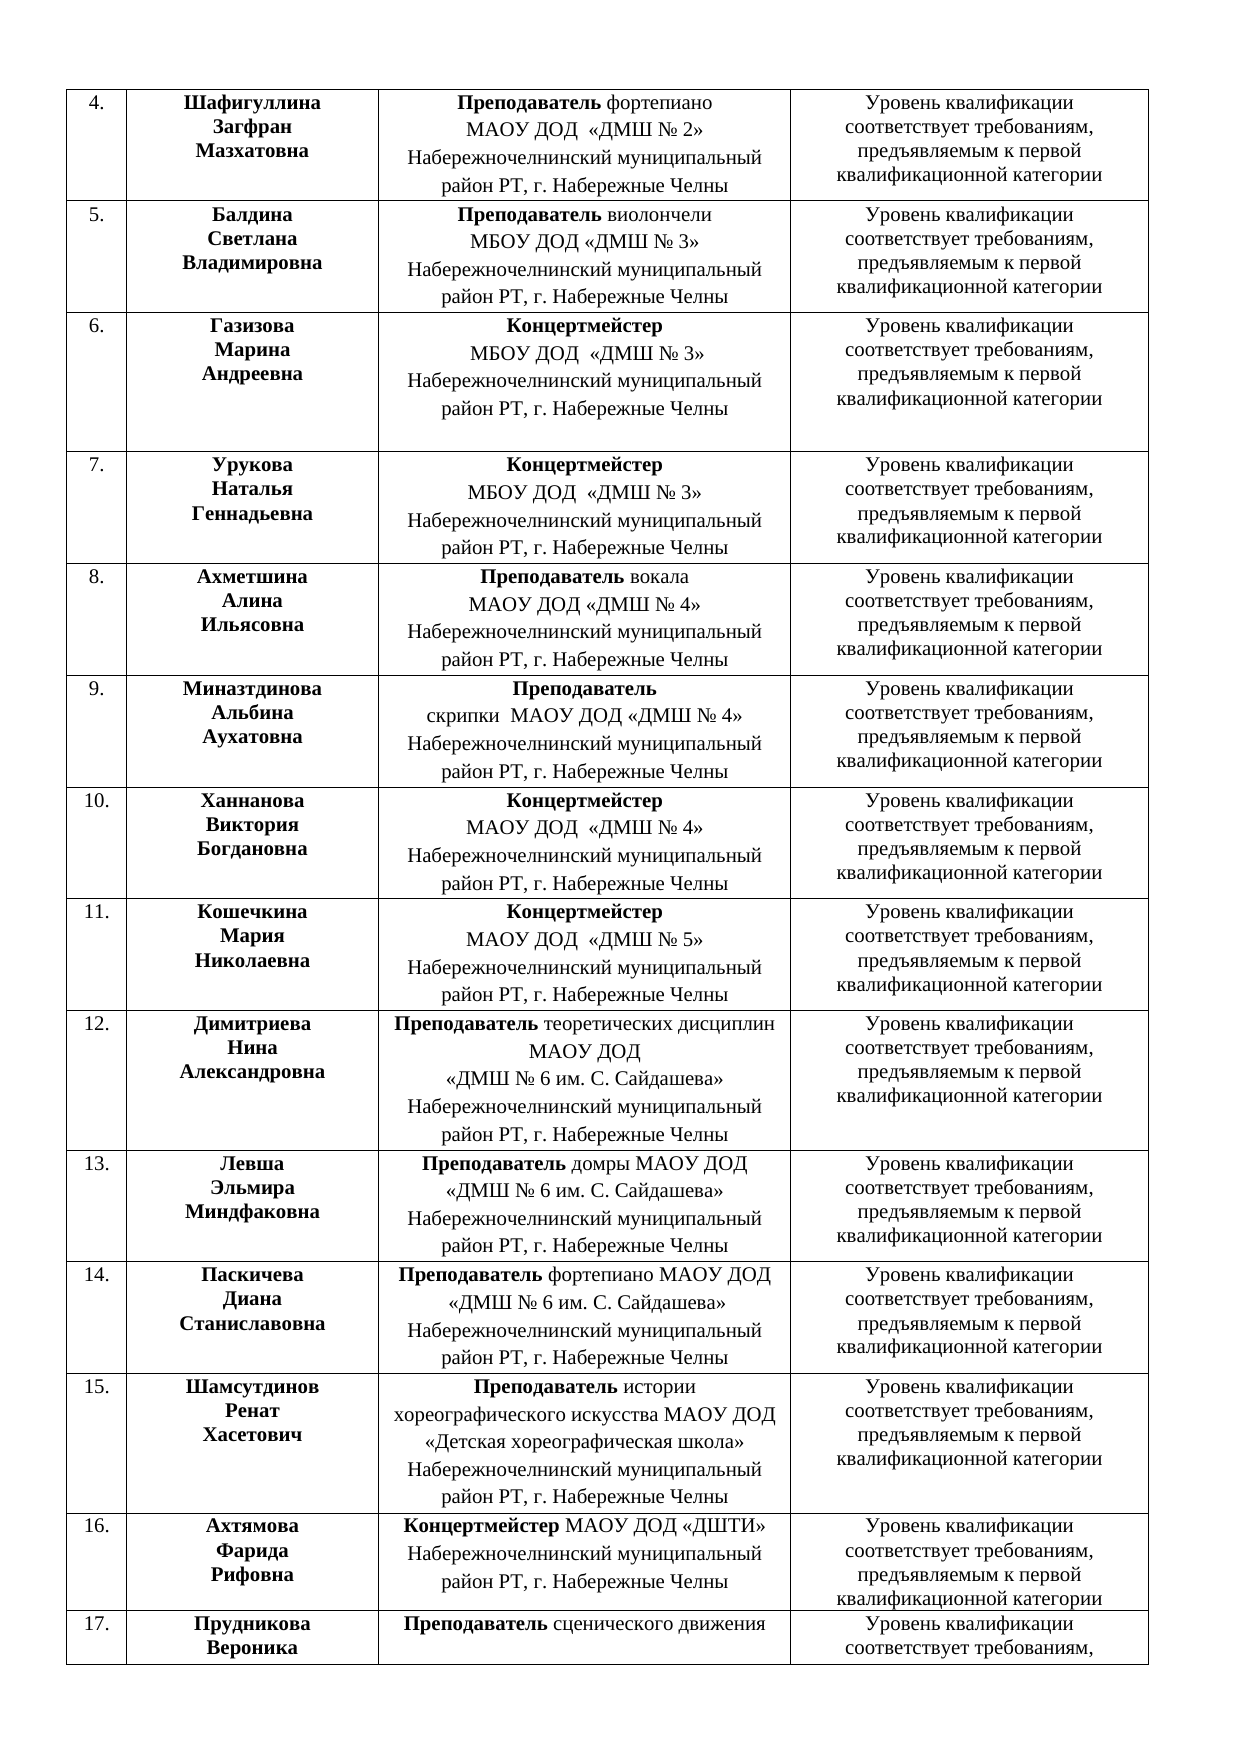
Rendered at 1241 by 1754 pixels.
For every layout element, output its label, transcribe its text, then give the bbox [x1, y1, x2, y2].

table_cell Концертмейстер МБОУ ДОД «ДМШ № 3» Набережночелнинский муниципальный район РТ, г. Набережные Челны [379, 313, 790, 451]
table_cell Уровень квалификации соответствует требованиям, предъявляемым к первой квалификационной категории [791, 1151, 1148, 1261]
table_cell 9. [67, 676, 126, 787]
table_cell Ханнанова Виктория Богдановна [127, 788, 378, 898]
table_cell Уровень квалификации соответствует требованиям, предъявляемым к первой квалификационной категории [791, 676, 1148, 787]
table_cell 16. [67, 1514, 126, 1610]
table_cell 15. [67, 1374, 126, 1512]
table_cell Преподаватель фортепиано МАОУ ДОД «ДМШ № 6 им. С. Сайдашева» Набережночелнинский муниципальный район РТ, г. Набережные Челны [379, 1262, 790, 1373]
table_cell 5. [67, 201, 126, 312]
table_cell Миназтдинова Альбина Аухатовна [127, 676, 378, 787]
table_cell Балдина Светлана Владимировна [127, 201, 378, 312]
table_cell Уровень квалификации соответствует требованиям, предъявляемым к первой квалификационной категории [791, 788, 1148, 898]
table_cell 4. [67, 90, 126, 200]
table_cell 10. [67, 788, 126, 898]
table_cell Уровень квалификации соответствует требованиям, предъявляемым к первой квалификационной категории [791, 564, 1148, 675]
table_cell Концертмейстер МАОУ ДОД «ДМШ № 5» Набережночелнинский муниципальный район РТ, г. Набережные Челны [379, 899, 790, 1010]
table_cell Концертмейстер МБОУ ДОД «ДМШ № 3» Набережночелнинский муниципальный район РТ, г. Набережные Челны [379, 452, 790, 563]
table_cell Димитриева Нина Александровна [127, 1011, 378, 1149]
table_cell 17. [67, 1611, 126, 1663]
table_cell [791, 90, 1148, 200]
table_cell Ахметшина Алина Ильясовна [127, 564, 378, 675]
table_cell Урукова Наталья Геннадьевна [127, 452, 378, 563]
table_cell Уровень квалификации соответствует требованиям, предъявляемым к первой квалификационной категории [791, 1262, 1148, 1373]
table_cell Концертмейстер МАОУ ДОД «ДШТИ» Набережночелнинский муниципальный район РТ, г. Набережные Челны [379, 1514, 790, 1610]
table_cell Шамсутдинов Ренат Хасетович [127, 1374, 378, 1512]
table_cell Уровень квалификации соответствует требованиям, предъявляемым к первой квалификационной категории [791, 1514, 1148, 1610]
table_cell Концертмейстер МАОУ ДОД «ДМШ № 4» Набережночелнинский муниципальный район РТ, г. Набережные Челны [379, 788, 790, 898]
table_cell Левша Эльмира Миндфаковна [127, 1151, 378, 1261]
table_cell 6. [67, 313, 126, 451]
table_cell Уровень квалификации соответствует требованиям, предъявляемым к первой квалификационной категории [791, 452, 1148, 563]
table_cell 14. [67, 1262, 126, 1373]
table_cell Уровень квалификации соответствует требованиям, предъявляемым к первой квалификационной категории [791, 1011, 1148, 1149]
table_cell Преподаватель теоретических дисциплин МАОУ ДОД «ДМШ № 6 им. С. Сайдашева» Набережночелнинский муниципальный район РТ, г. Набережные Челны [379, 1011, 790, 1149]
table_cell Уровень квалификации соответствует требованиям, предъявляемым к первой квалификационной категории [791, 1374, 1148, 1512]
table_cell Ахтямова Фарида Рифовна [127, 1514, 378, 1610]
table_cell Преподаватель виолончели МБОУ ДОД «ДМШ № 3» Набережночелнинский муниципальный район РТ, г. Набережные Челны [379, 201, 790, 312]
table_cell 8. [67, 564, 126, 675]
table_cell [127, 1611, 378, 1663]
table_cell Преподаватель вокала МАОУ ДОД «ДМШ № 4» Набережночелнинский муниципальный район РТ, г. Набережные Челны [379, 564, 790, 675]
table_cell Паскичева Диана Станиславовна [127, 1262, 378, 1373]
table_cell Преподаватель истории хореографического искусства МАОУ ДОД «Детская хореографическая школа» Набережночелнинский муниципальный район РТ, г. Набережные Челны [379, 1374, 790, 1512]
table_cell Уровень квалификации соответствует требованиям, предъявляемым к первой квалификационной категории [791, 899, 1148, 1010]
table_cell Преподаватель домры МАОУ ДОД «ДМШ № 6 им. С. Сайдашева» Набережночелнинский муниципальный район РТ, г. Набережные Челны [379, 1151, 790, 1261]
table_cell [379, 1611, 790, 1663]
table_cell Уровень квалификации соответствует требованиям, предъявляемым к первой квалификационной категории [791, 313, 1148, 451]
table_cell Кошечкина Мария Николаевна [127, 899, 378, 1010]
table_cell Шафигуллина Загфран Мазхатовна [127, 90, 378, 200]
table_cell Преподаватель скрипки МАОУ ДОД «ДМШ № 4» Набережночелнинский муниципальный район РТ, г. Набережные Челны [379, 676, 790, 787]
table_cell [379, 90, 790, 200]
table_cell Уровень квалификации соответствует требованиям, предъявляемым к первой квалификационной категории [791, 201, 1148, 312]
table_cell Газизова Марина Андреевна [127, 313, 378, 451]
table_cell 11. [67, 899, 126, 1010]
table_cell 7. [67, 452, 126, 563]
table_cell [791, 1611, 1148, 1663]
table_cell 12. [67, 1011, 126, 1149]
table_cell 13. [67, 1151, 126, 1261]
